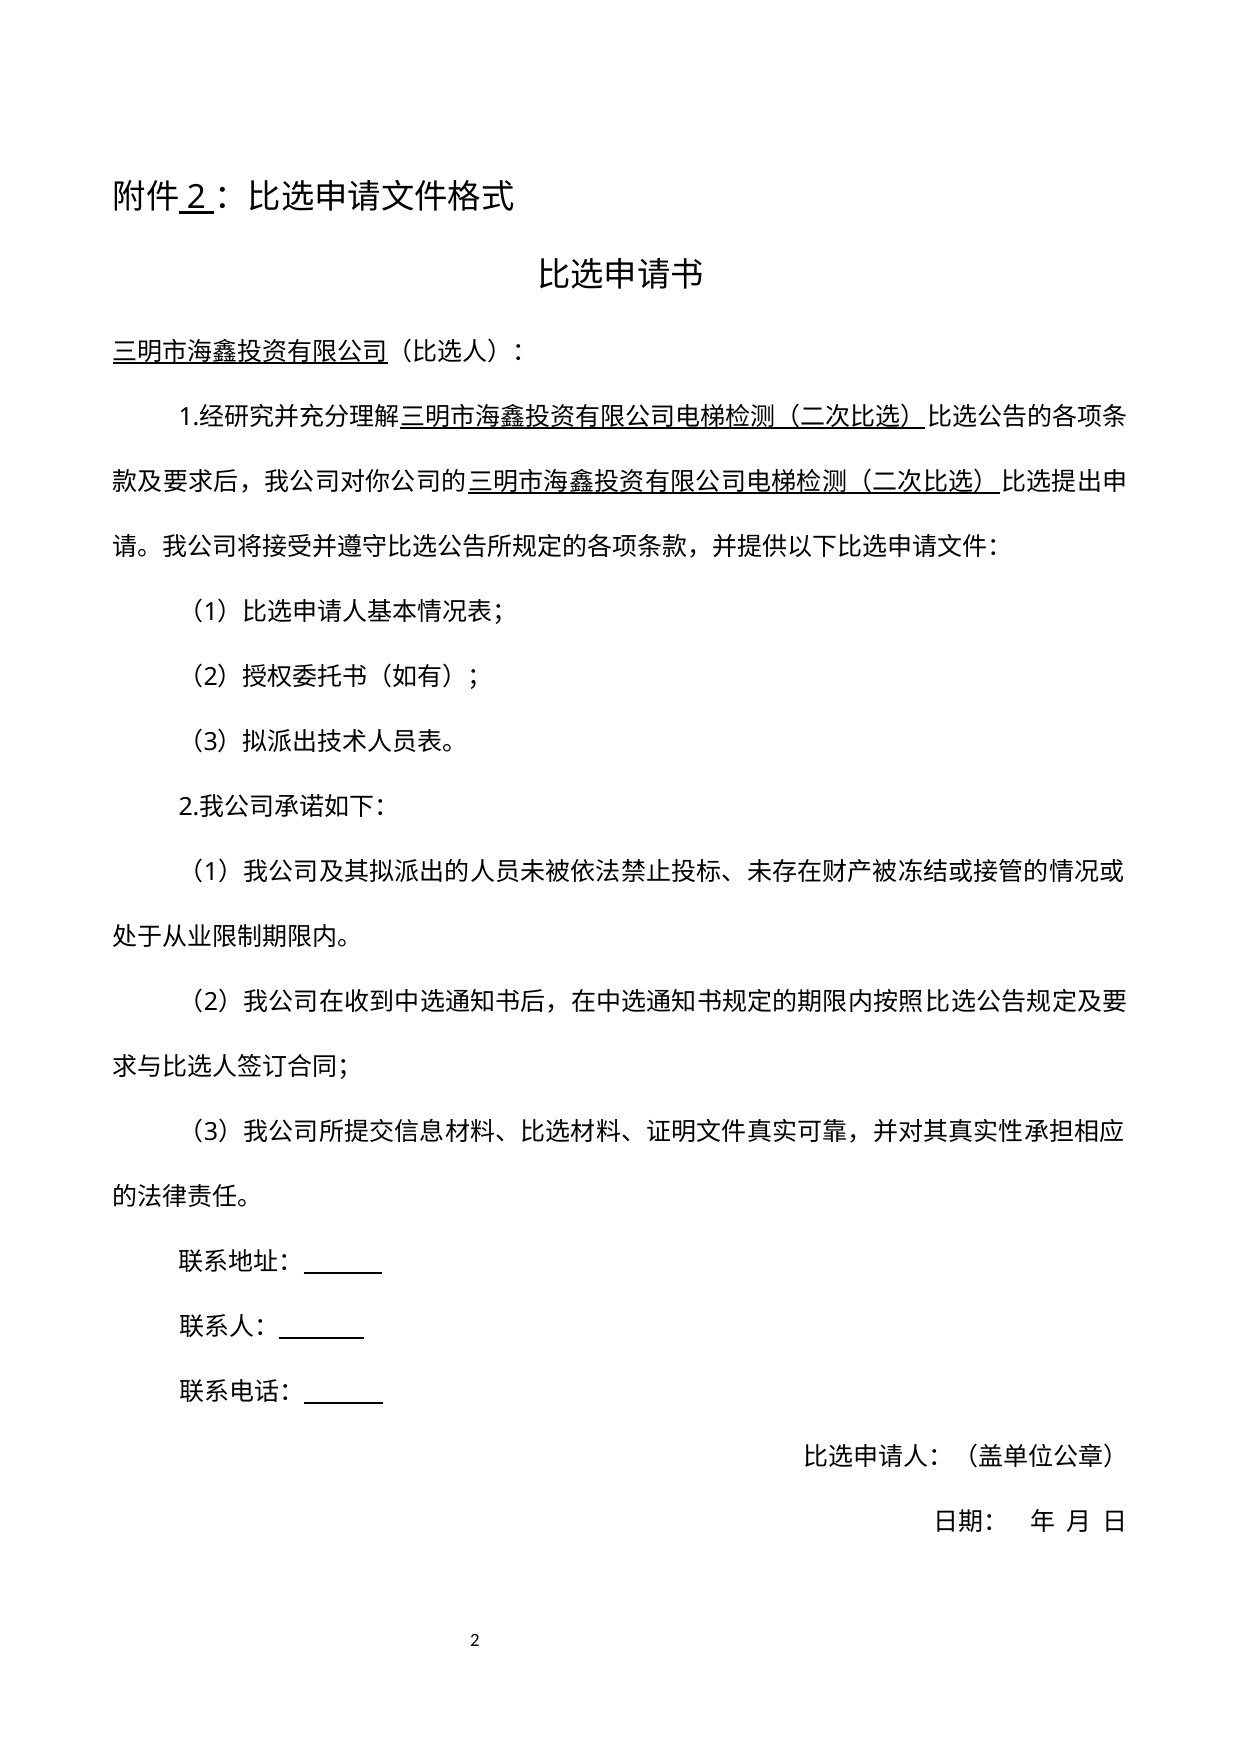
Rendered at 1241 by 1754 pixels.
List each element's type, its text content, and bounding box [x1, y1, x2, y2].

text 附件 2 ：比选申请文件格式 [112, 162, 1128, 227]
text （2）我公司在收到中选通知书后，在中选通知书规定的期限内按照比选公告规定及要求与比选人签订合同； [112, 967, 1128, 1097]
text 比选申请人：（盖单位公章） [112, 1422, 1128, 1487]
text 1.经研究并充分理解三明市海鑫投资有限公司电梯检测（二次比选）比选公告的各项条款及要求后，我公司对你公司的三明市海鑫投资有限公司电梯检测（二次比选）比选提出申请。我公司将接受并遵守比选公告所规定的各项条款，并提供以下比选申请文件： [112, 382, 1128, 577]
text 2.我公司承诺如下： [112, 772, 1128, 837]
text （1）比选申请人基本情况表； [112, 577, 1128, 642]
text （3）我公司所提交信息材料、比选材料、证明文件真实可靠，并对其真实性承担相应的法律责任。 [112, 1097, 1128, 1227]
text 联系地址： [112, 1227, 1128, 1292]
text 联系人： [112, 1292, 1128, 1357]
text （1）我公司及其拟派出的人员未被依法禁止投标、未存在财产被冻结或接管的情况或处于从业限制期限内。 [112, 837, 1128, 967]
text 比选申请书 [112, 239, 1128, 304]
list 拟派出技术人员表。 [112, 707, 1128, 772]
list 授权委托书（如有）； [112, 642, 1128, 707]
text 联系电话： [112, 1357, 1128, 1422]
text 三明市海鑫投资有限公司（比选人）： [112, 317, 1128, 382]
text 日期： 年 月 日 [112, 1487, 1128, 1552]
